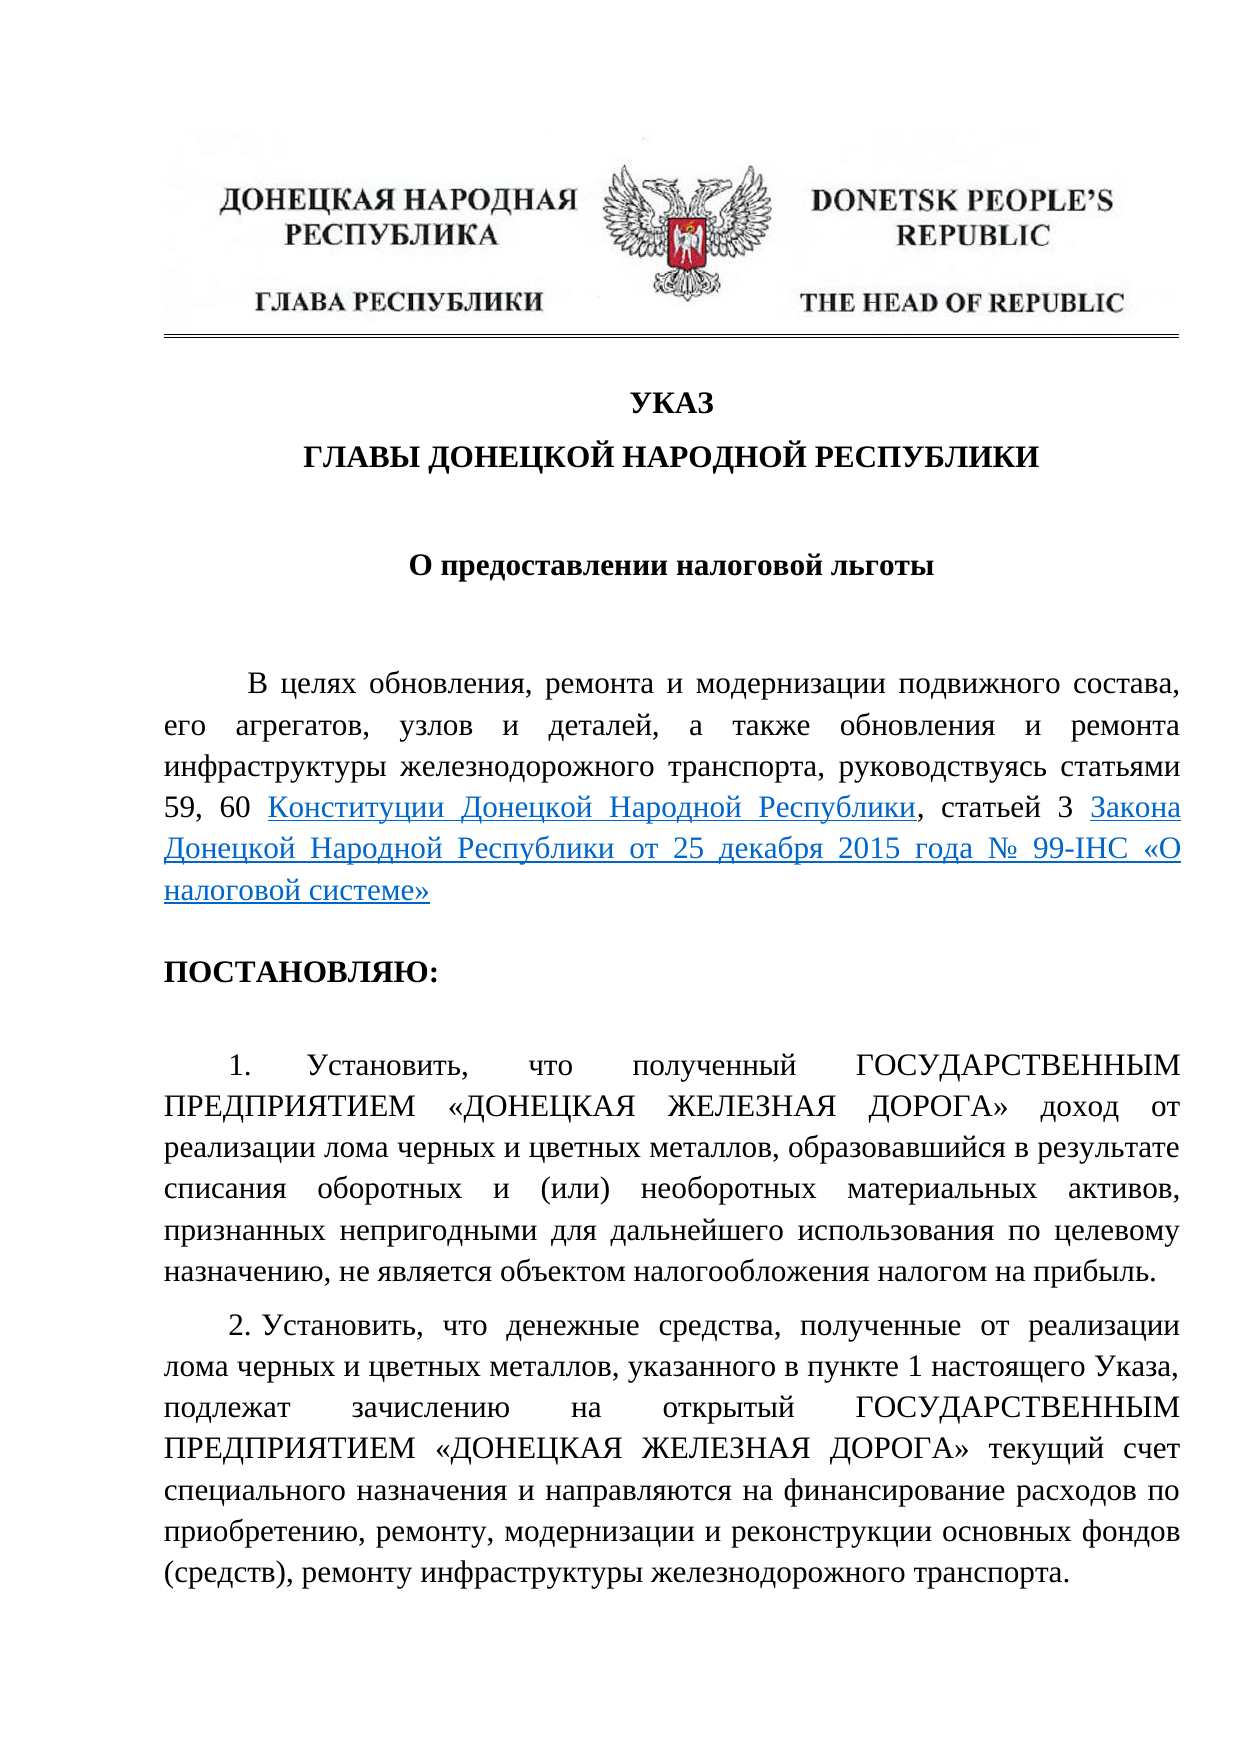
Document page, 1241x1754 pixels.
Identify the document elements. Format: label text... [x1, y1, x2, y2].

text УКАЗ [164, 385, 1179, 421]
picture [163, 130, 1180, 332]
text О предоставлении налоговой льготы [164, 546, 1179, 582]
text ПОСТАНОВЛЯЮ: [164, 953, 1181, 989]
list Установить, что полученный ГОСУДАРСТВЕННЫМ ПРЕДПРИЯТИЕМ «ДОНЕЦКАЯ ЖЕЛЕЗНАЯ ДОРОГА» доход от реализации лома черных и цветных металлов, образовавшийся в результате списания оборотных и (или) необоротных материальных активов, признанных непригодными для дальнейшего использования по целевому назначению, не является объектом налогообложения налогом на прибыль. [164, 1046, 1181, 1288]
text В целях обновления, ремонта и модернизации подвижного состава, его агрегатов, узлов и деталей, а также обновления и ремонта инфраструктуры железнодорожного транспорта, руководствуясь статьями 59, 60 Конституции Донецкой Народной Республики, статьей 3 Закона Донецкой Народной Республики от 25 декабря 2015 года № 99-IHC «О налоговой системе» [164, 863, 1181, 907]
list Установить, что денежные средства, полученные от реализации лома черных и цветных металлов, указанного в пункте 1 настоящего Указа, подлежат зачислению на открытый ГОСУДАРСТВЕННЫМ ПРЕДПРИЯТИЕМ «ДОНЕЦКАЯ ЖЕЛЕЗНАЯ ДОРОГА» текущий счет специального назначения и направляются на финансирование расходов по приобретению, ремонту, модернизации и реконструкции основных фондов (средств), ремонту инфраструктуры железнодорожного транспорта. [164, 1306, 1181, 1589]
text ГЛАВЫ ДОНЕЦКОЙ НАРОДНОЙ РЕСПУБЛИКИ [164, 439, 1179, 474]
text В целях обновления, ремонта и модернизации подвижного состава, его агрегатов, узлов и деталей, а также обновления и ремонта инфраструктуры железнодорожного транспорта, руководствуясь статьями 59, 60 Конституции Донецкой Народной Республики, статьей 3 Закона Донецкой Народной Республики от 25 декабря 2015 года № 99-IHC «О налоговой системе» [164, 665, 1181, 861]
